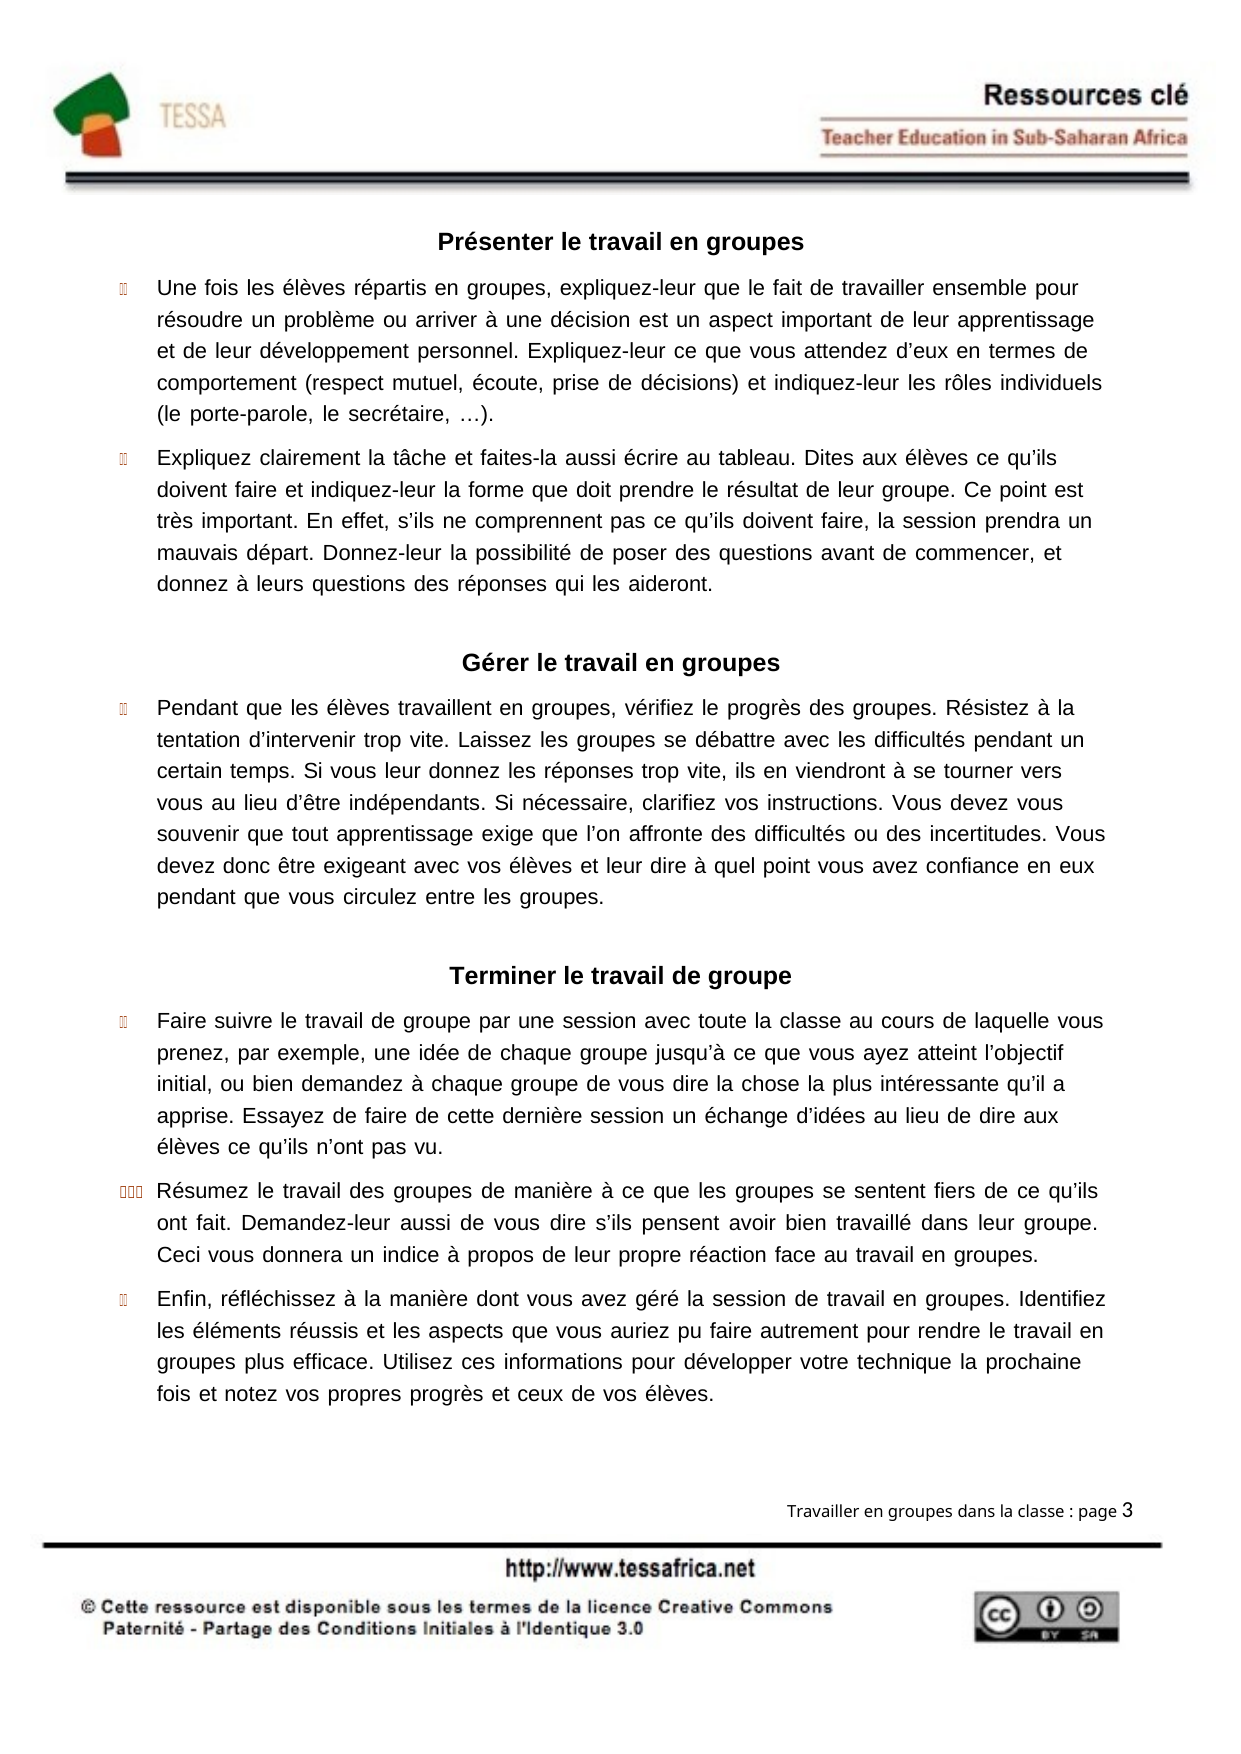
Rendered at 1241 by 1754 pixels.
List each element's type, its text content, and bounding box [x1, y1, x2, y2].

text  Enfin, réfléchissez à la manière dont vous avez géré la session de travail en groupes. Identifiez les éléments réussis et les aspects que vous auriez pu faire autrement pour rendre le travail en groupes plus efficace. Utilisez ces informations pour développer votre technique la prochaine fois et notez vos propres progrès et ceux de vos élèves. [119, 1286, 1117, 1406]
subtitle Présenter le travail en groupes [420, 227, 821, 256]
subtitle Terminer le travail de groupe [369, 961, 872, 989]
picture [30, 1534, 1172, 1653]
text  Pendant que les élèves travaillent en groupes, vérifiez le progrès des groupes. Résistez à la tentation d’intervenir trop vite. Laissez les groupes se débattre avec les difficultés pendant un certain temps. Si vous leur donnez les réponses trop vite, ils en viendront à se tourner vers vous au lieu d’être indépendants. Si nécessaire, clarifiez vos instructions. Vous devez vous souvenir que tout apprentissage exige que l’on affronte des difficultés ou des incertitudes. Vous devez donc être exigeant avec vos élèves et leur dire à quel point vous avez confiance en eux pendant que vous circulez entre les groupes. [119, 695, 1117, 909]
subtitle Gérer le travail en groupes [420, 648, 821, 676]
text  Faire suivre le travail de groupe par une session avec toute la classe au cours de laquelle vous prenez, par exemple, une idée de chaque groupe jusqu’à ce que vous ayez atteint l’objectif initial, ou bien demandez à chaque groupe de vous dire la chose la plus intéressante qu’il a apprise. Essayez de faire de cette dernière session un échange d’idées au lieu de dire aux élèves ce qu’ils n’ont pas vu. [119, 1008, 1117, 1159]
picture [30, 30, 1216, 195]
text  Expliquez clairement la tâche et faites-la aussi écrire au tableau. Dites aux élèves ce qu’ils doivent faire et indiquez-leur la forme que doit prendre le résultat de leur groupe. Ce point est très important. En effet, s’ils ne comprennent pas ce qu’ils doivent faire, la session prendra un mauvais départ. Donnez-leur la possibilité de poser des questions avant de commencer, et donnez à leurs questions des réponses qui les aideront. [119, 445, 1107, 596]
text Résumez le travail des groupes de manière à ce que les groupes se sentent fiers de ce qu’ils ont fait. Demandez-leur aussi de vous dire s’ils pensent avoir bien travaillé dans leur groupe. Ceci vous donnera un indice à propos de leur propre réaction face au travail en groupes. [119, 1178, 1099, 1267]
text  Une fois les élèves répartis en groupes, expliquez-leur que le fait de travailler ensemble pour résoudre un problème ou arriver à une décision est un aspect important de leur apprentissage et de leur développement personnel. Expliquez-leur ce que vous attendez d’eux en termes de comportement (respect mutuel, écoute, prise de décisions) et indiquez-leur les rôles individuels (le porte-parole, le secrétaire, …). [119, 275, 1107, 426]
